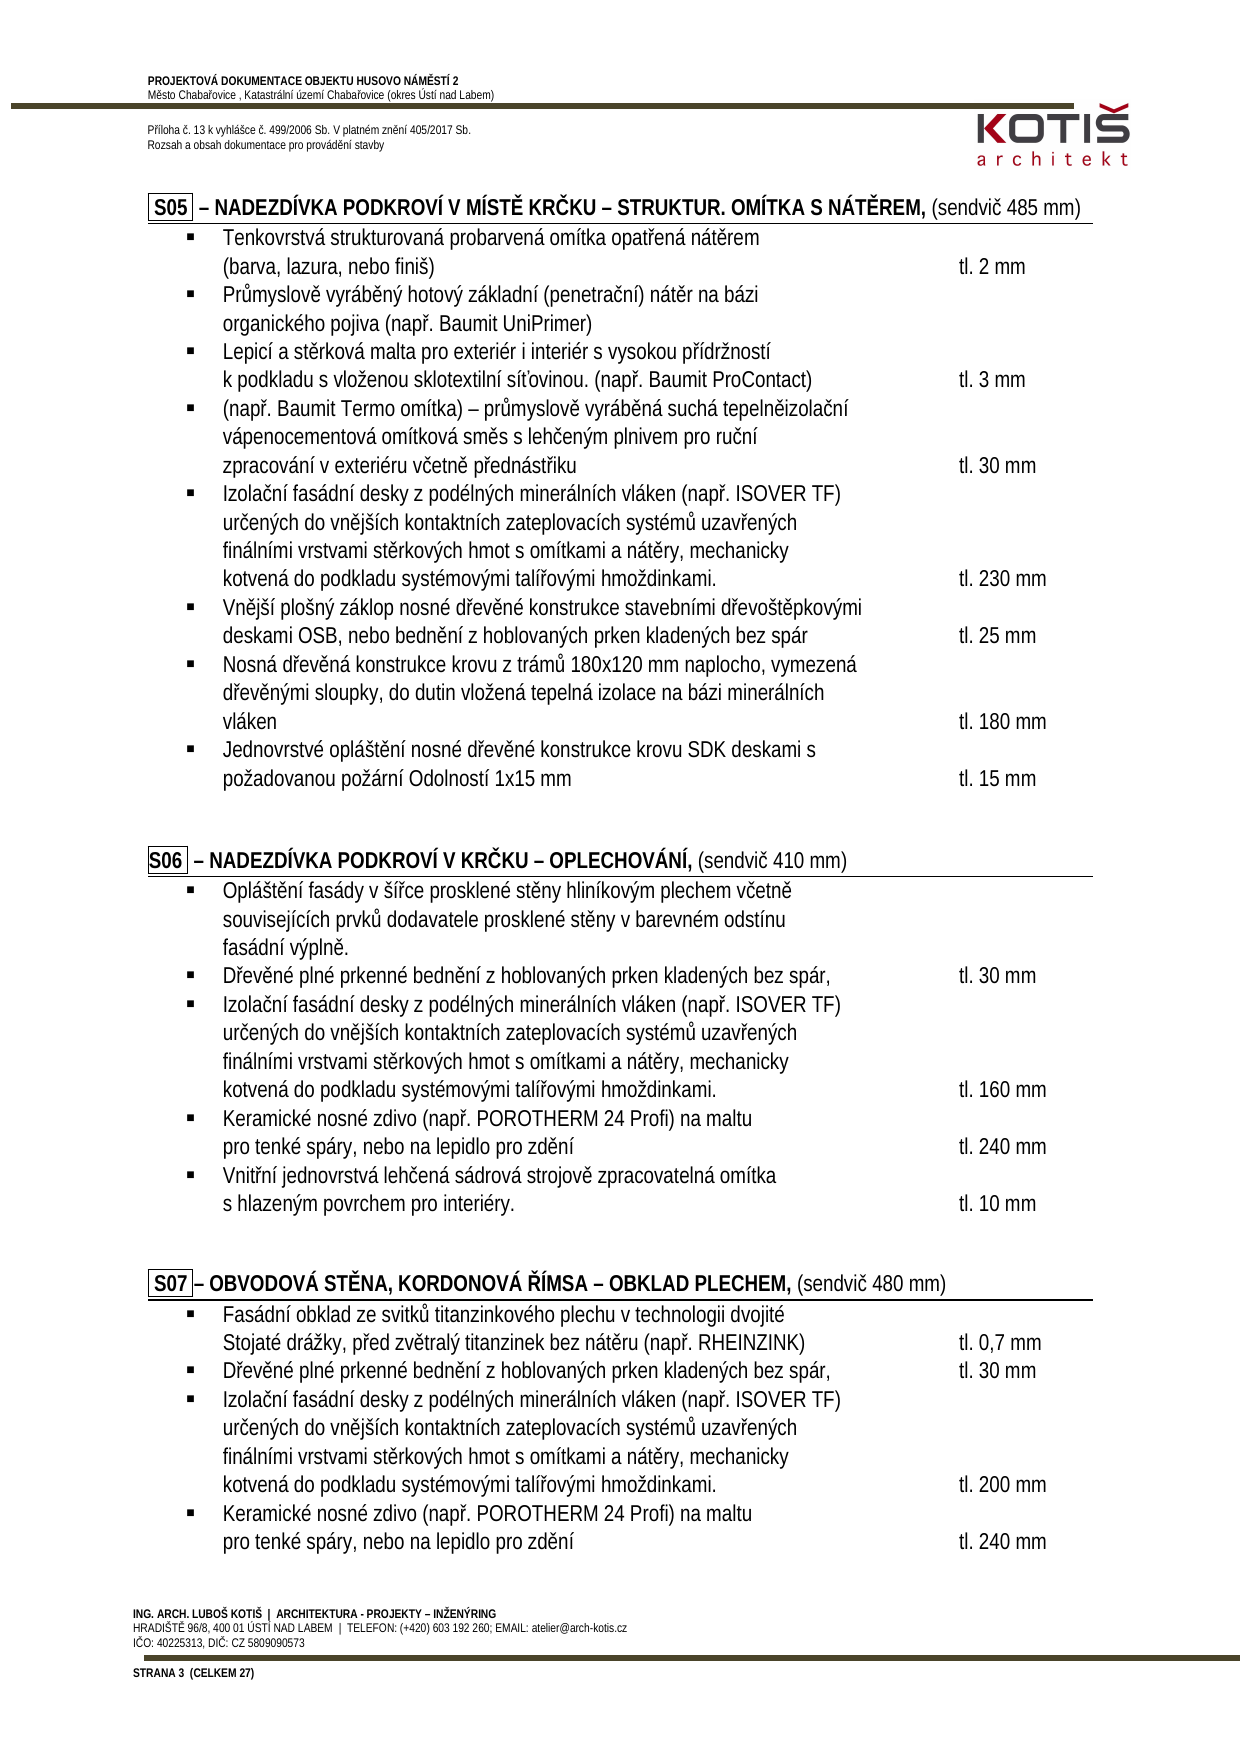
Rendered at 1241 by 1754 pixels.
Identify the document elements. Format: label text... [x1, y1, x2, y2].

text (barva, lazura, nebo finiš) tl. 2 mm [223, 253, 1093, 279]
text deskami OSB, nebo bednění z hoblovaných prken kladených bez spár tl. 25 mm [223, 622, 1093, 649]
picture [973, 99, 1132, 170]
text S06 – NADEZDÍVKA PODKROVÍ V KRČKU – OPLECHOVÁNÍ, (sendvič 410 mm) [148, 846, 1093, 876]
text kotvená do podkladu systémovými talířovými hmoždinkami. tl. 160 mm [223, 1076, 1093, 1103]
list Izolační fasádní desky z podélných minerálních vláken (např. ISOVER TF) [185, 1386, 1093, 1412]
text kotvená do podkladu systémovými talířovými hmoždinkami. tl. 230 mm [223, 565, 1093, 592]
list Opláštění fasády v šířce prosklené stěny hliníkovým plechem včetně [185, 877, 1093, 903]
text souvisejících prvků dodavatele prosklené stěny v barevném odstínu [223, 906, 1093, 932]
list (např. Baumit Termo omítka) – průmyslově vyráběná suchá tepelněizolační [185, 395, 1093, 421]
list Izolační fasádní desky z podélných minerálních vláken (např. ISOVER TF) [185, 991, 1093, 1017]
list Dřevěné plné prkenné bednění z hoblovaných prken kladených bez spár, tl. 30 mm [185, 1357, 1093, 1384]
list Lepicí a stěrková malta pro exteriér i interiér s vysokou přídržností [185, 338, 1093, 364]
list Vnější plošný záklop nosné dřevěné konstrukce stavebními dřevoštěpkovými [185, 594, 1093, 620]
text určených do vnějších kontaktních zateplovacích systémů uzavřených [223, 1019, 1093, 1046]
text finálními vrstvami stěrkových hmot s omítkami a nátěry, mechanicky [223, 537, 1093, 563]
list Vnitřní jednovrstvá lehčená sádrová strojově zpracovatelná omítka [185, 1162, 1093, 1188]
text fasádní výplně. [223, 934, 1093, 960]
text vláken tl. 180 mm [223, 708, 1093, 734]
text dřevěnými sloupky, do dutin vložená tepelná izolace na bázi minerálních [223, 679, 1093, 706]
text kotvená do podkladu systémovými talířovými hmoždinkami. tl. 200 mm [223, 1471, 1093, 1498]
list Keramické nosné zdivo (např. POROTHERM 24 Profi) na maltu [185, 1500, 1093, 1526]
text pro tenké spáry, nebo na lepidlo pro zdění tl. 240 mm [223, 1133, 1093, 1159]
list Jednovrstvé opláštění nosné dřevěné konstrukce krovu SDK deskami s [185, 736, 1093, 762]
list Nosná dřevěná konstrukce krovu z trámů 180x120 mm naplocho, vymezená [185, 651, 1093, 677]
text finálními vrstvami stěrkových hmot s omítkami a nátěry, mechanicky [223, 1048, 1093, 1074]
text zpracování v exteriéru včetně přednástřiku tl. 30 mm [223, 452, 1093, 478]
list Keramické nosné zdivo (např. POROTHERM 24 Profi) na maltu [185, 1105, 1093, 1131]
list Průmyslově vyráběný hotový základní (penetrační) nátěr na bázi [185, 281, 1093, 307]
list Izolační fasádní desky z podélných minerálních vláken (např. ISOVER TF) [185, 480, 1093, 506]
text Stojaté drážky, před zvětralý titanzinek bez nátěru (např. RHEINZINK) tl. 0,7 mm [223, 1329, 1093, 1355]
list Dřevěné plné prkenné bednění z hoblovaných prken kladených bez spár, tl. 30 mm [185, 962, 1093, 989]
text určených do vnějších kontaktních zateplovacích systémů uzavřených [223, 1414, 1093, 1441]
text požadovanou požární Odolností 1x15 mm tl. 15 mm [223, 764, 1093, 791]
text organického pojiva (např. Baumit UniPrimer) [223, 309, 1093, 336]
list Fasádní obklad ze svitků titanzinkového plechu v technologii dvojité [185, 1301, 1093, 1327]
text k podkladu s vloženou sklotextilní síťovinou. (např. Baumit ProContact) tl. 3 mm [223, 366, 1093, 393]
text pro tenké spáry, nebo na lepidlo pro zdění tl. 240 mm [223, 1528, 1093, 1554]
text finálními vrstvami stěrkových hmot s omítkami a nátěry, mechanicky [223, 1443, 1093, 1469]
list Tenkovrstvá strukturovaná probarvená omítka opatřená nátěrem [185, 224, 1093, 251]
text vápenocementová omítková směs s lehčeným plnivem pro ruční [223, 423, 1093, 449]
text určených do vnějších kontaktních zateplovacích systémů uzavřených [223, 508, 1093, 535]
text S07 – OBVODOVÁ STĚNA, KORDONOVÁ ŘÍMSA – OBKLAD PLECHEM, (sendvič 480 mm) [148, 1269, 1093, 1299]
text s hlazeným povrchem pro interiéry. tl. 10 mm [223, 1190, 1093, 1216]
text S05 – NADEZDÍVKA PODKROVÍ V MÍSTĚ KRČKU – STRUKTUR. OMÍTKA S NÁTĚREM, (sendvič 485 mm) [148, 193, 1093, 223]
